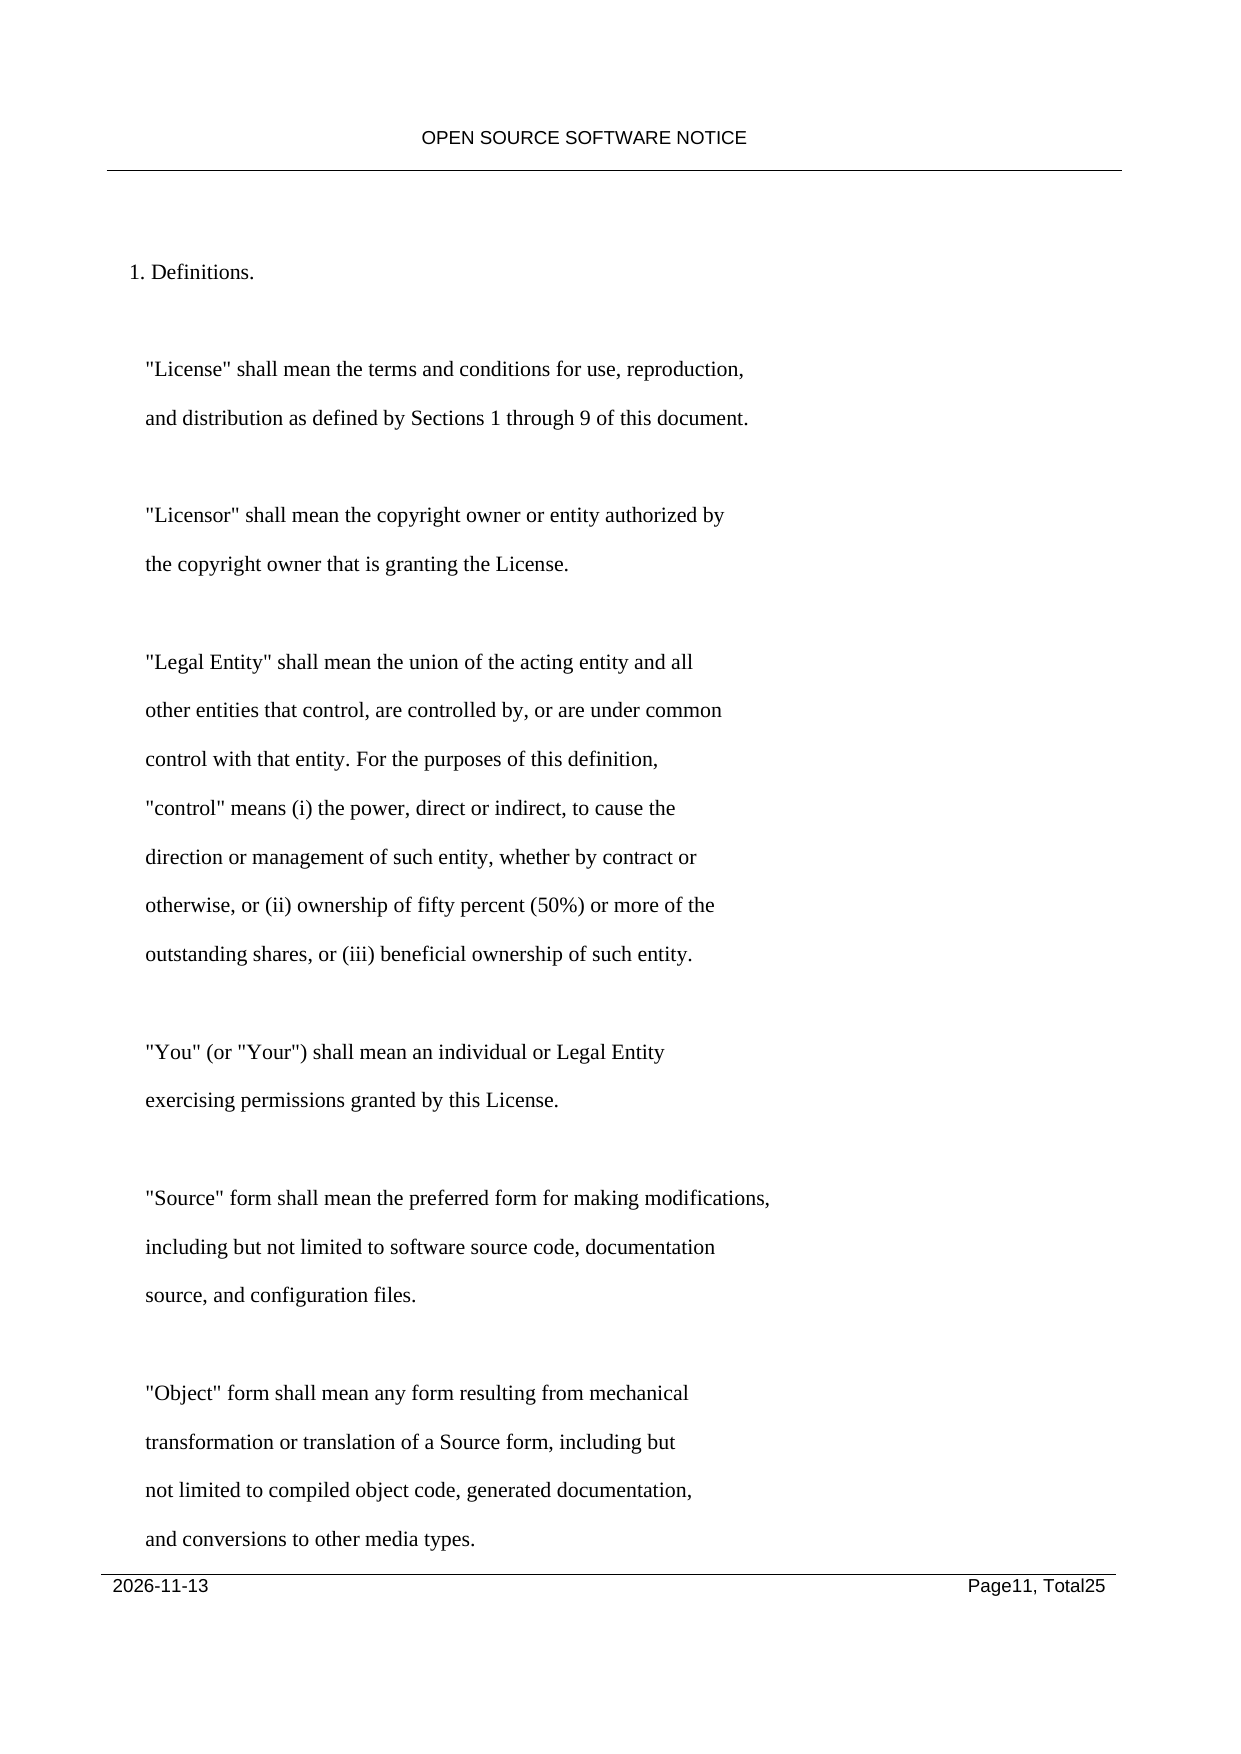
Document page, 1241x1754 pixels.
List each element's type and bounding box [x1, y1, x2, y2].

text [112, 206, 1128, 1555]
